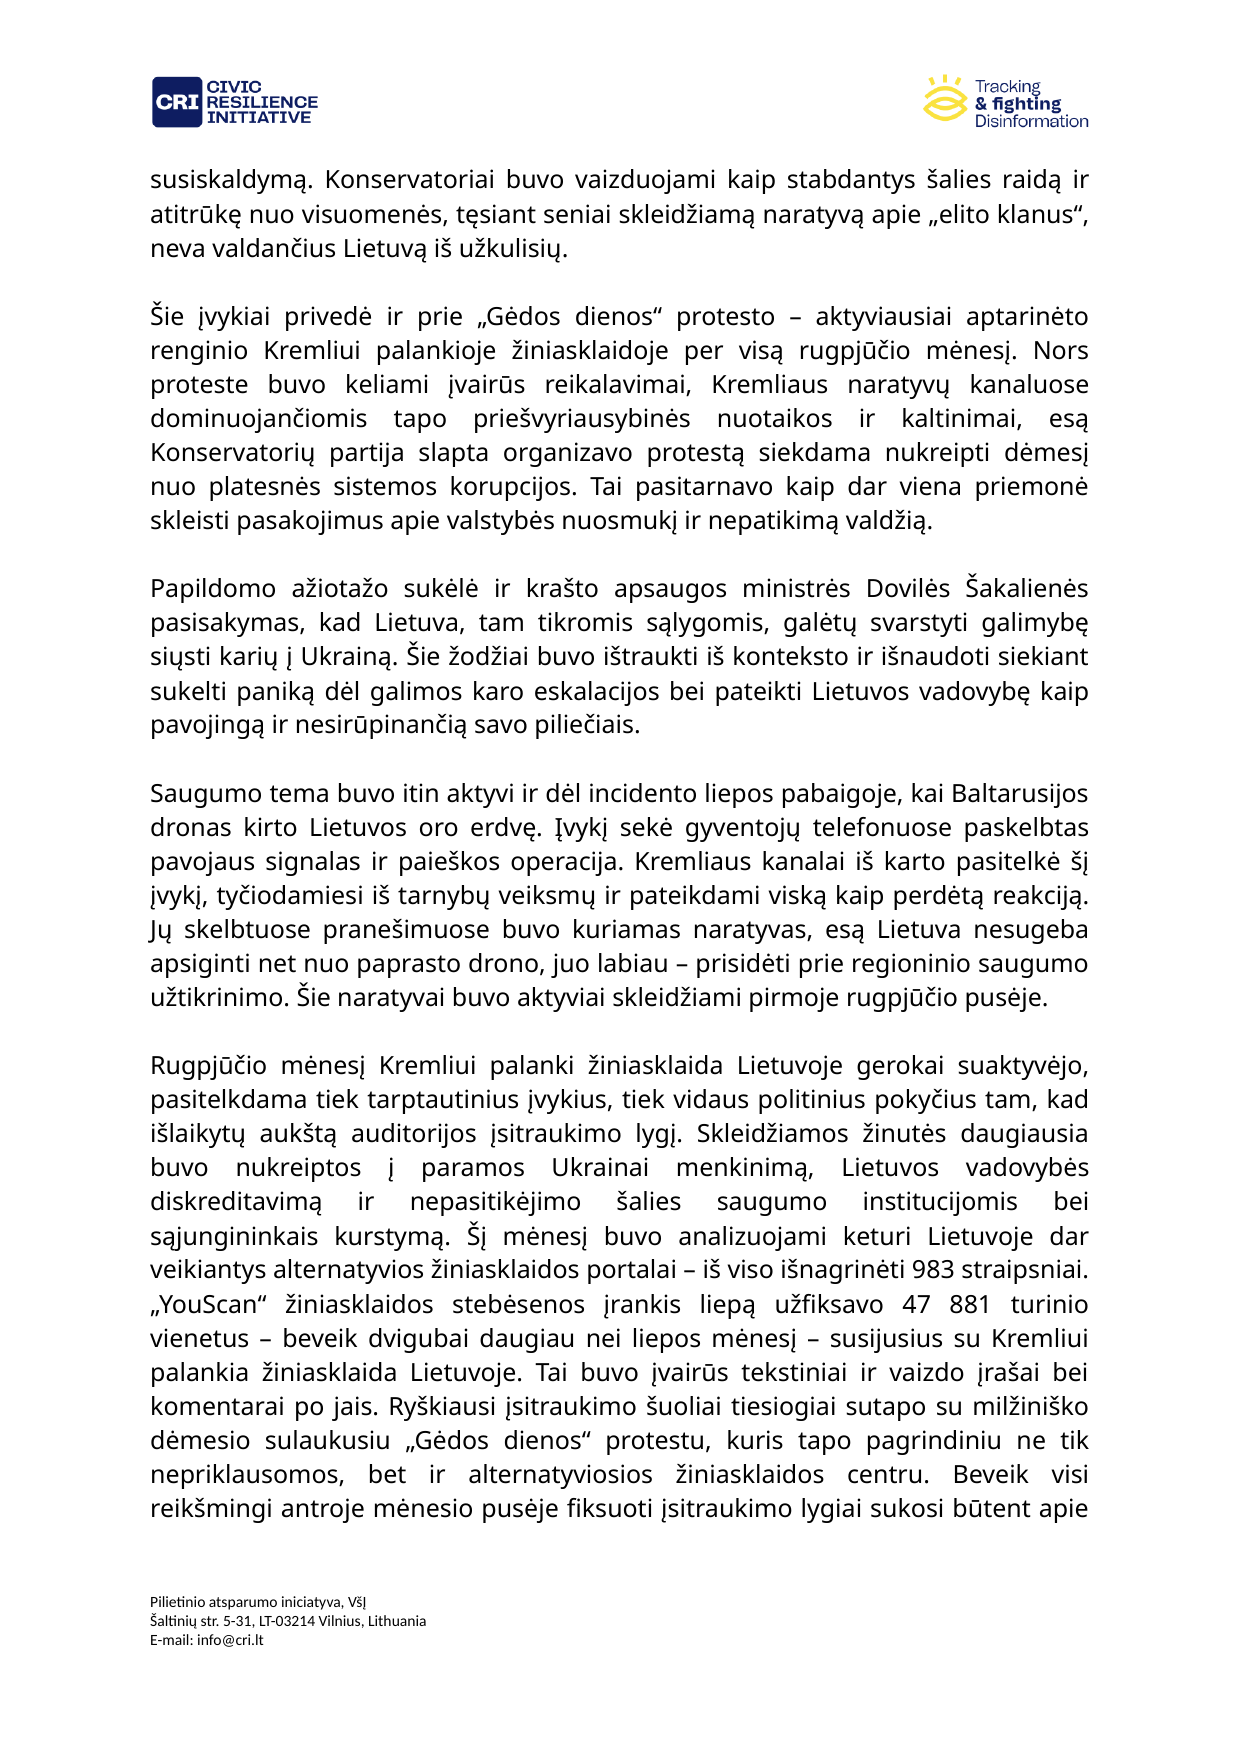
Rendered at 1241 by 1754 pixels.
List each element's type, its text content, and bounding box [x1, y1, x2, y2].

picture [150, 73, 1091, 132]
text Saugumo tema buvo itin aktyvi ir dėl incidento liepos pabaigoje, kai Baltarusijos dronas kirto Lietuvos oro erdvę. Įvykį sekė gyventojų telefonuose paskelbtas pavojaus signalas ir paieškos operacija. Kremliaus kanalai iš karto pasitelkė šį įvykį, tyčiodamiesi iš tarnybų veiksmų ir pateikdami viską kaip perdėtą reakciją. Jų skelbtuose pranešimuose buvo kuriamas naratyvas, esą Lietuva nesugeba apsiginti net nuo paprasto drono, juo labiau – prisidėti prie regioninio saugumo užtikrinimo. Šie naratyvai buvo aktyviai skleidžiami pirmoje rugpjūčio pusėje. [150, 775, 1090, 1014]
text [150, 1048, 1090, 1525]
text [150, 162, 1090, 264]
text Papildomo ažiotažo sukėlė ir krašto apsaugos ministrės Dovilės Šakalienės pasisakymas, kad Lietuva, tam tikromis sąlygomis, galėtų svarstyti galimybę siųsti karių į Ukrainą. Šie žodžiai buvo ištraukti iš konteksto ir išnaudoti siekiant sukelti paniką dėl galimos karo eskalacijos bei pateikti Lietuvos vadovybę kaip pavojingą ir nesirūpinančią savo piliečiais. [150, 571, 1090, 741]
text Šie įvykiai privedė ir prie „Gėdos dienos“ protesto – aktyviausiai aptarinėto renginio Kremliui palankioje žiniasklaidoje per visą rugpjūčio mėnesį. Nors proteste buvo keliami įvairūs reikalavimai, Kremliaus naratyvų kanaluose dominuojančiomis tapo priešvyriausybinės nuotaikos ir kaltinimai, esą Konservatorių partija slapta organizavo protestą siekdama nukreipti dėmesį nuo platesnės sistemos korupcijos. Tai pasitarnavo kaip dar viena priemonė skleisti pasakojimus apie valstybės nuosmukį ir nepatikimą valdžią. [150, 298, 1090, 537]
